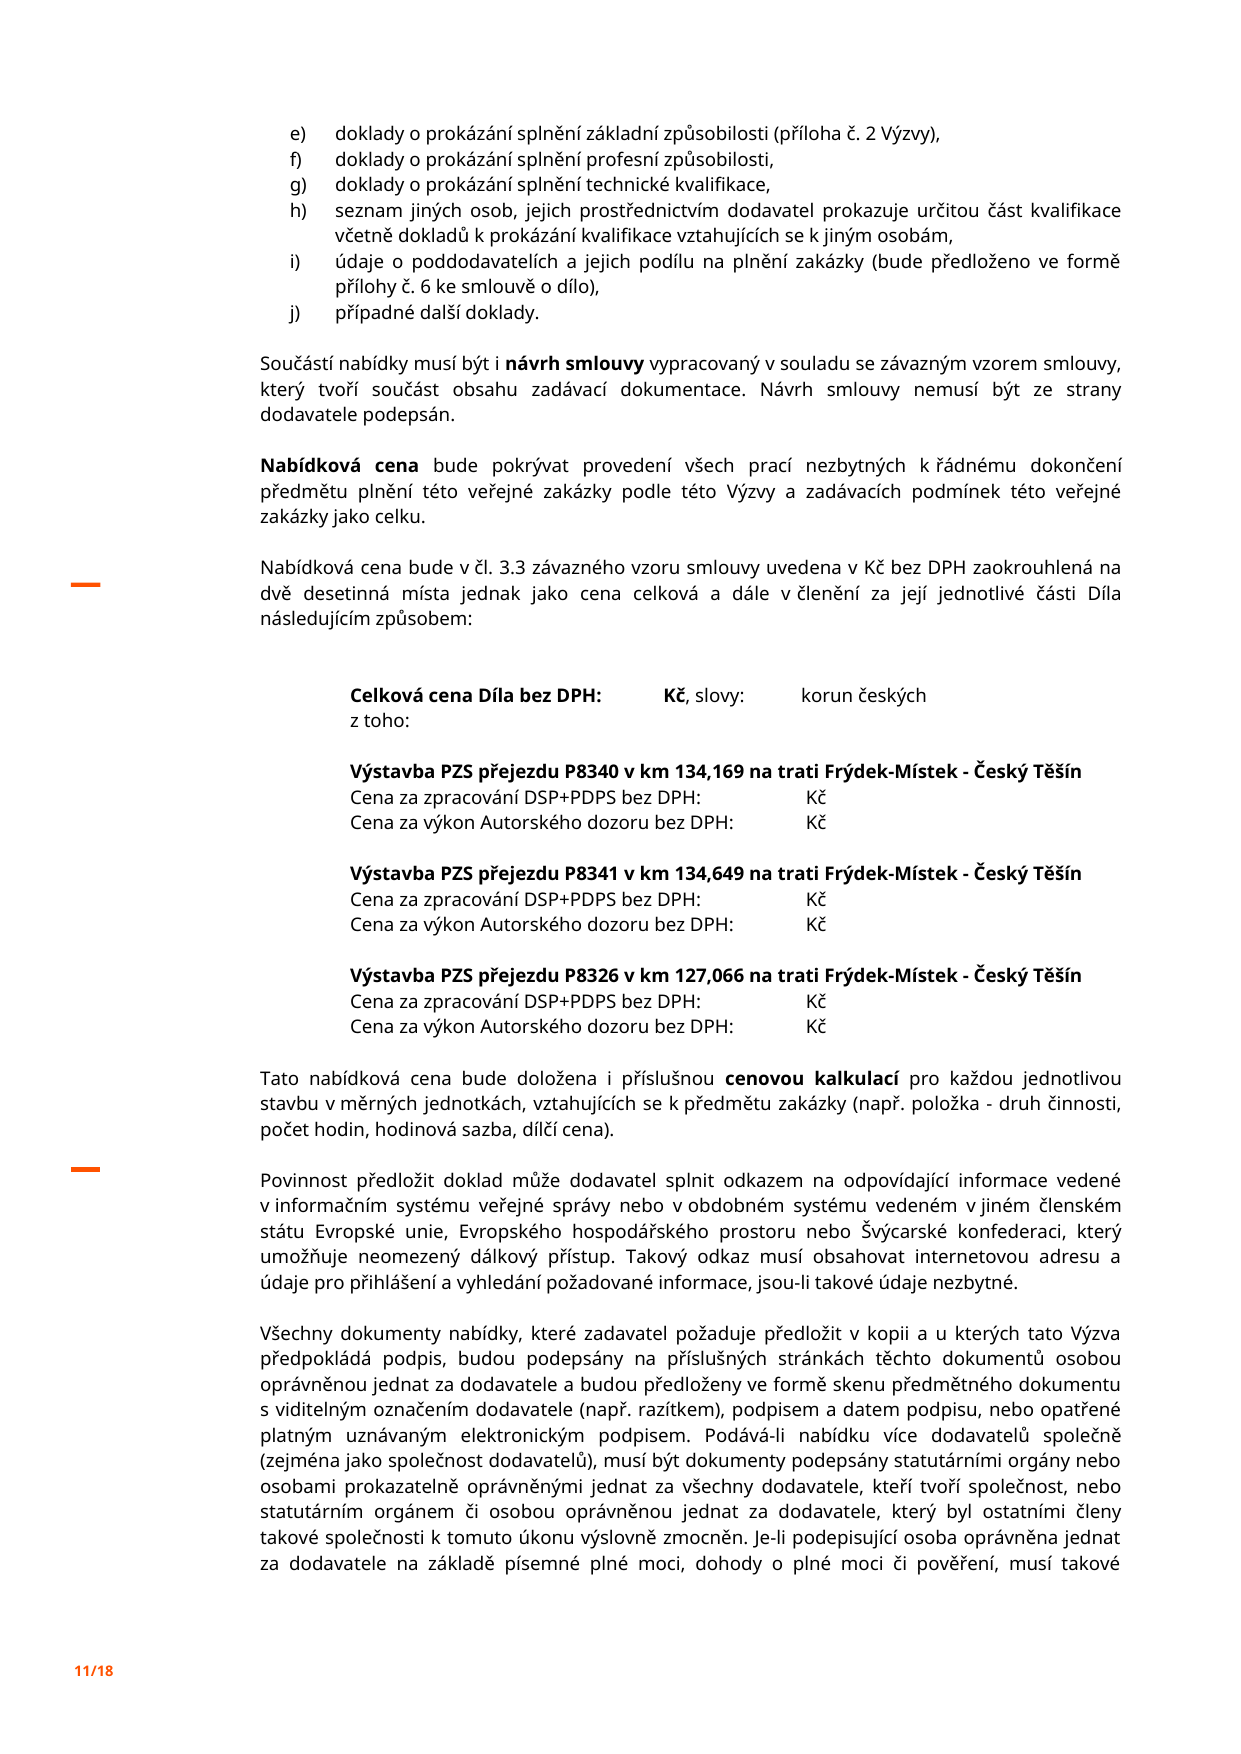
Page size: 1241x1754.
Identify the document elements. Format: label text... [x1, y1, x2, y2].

text z toho: [350, 708, 1122, 733]
text Cena za výkon Autorského dozoru bez DPH: Kč [350, 1014, 1122, 1039]
text Cena za výkon Autorského dozoru bez DPH: Kč [350, 810, 1122, 835]
text Cena za zpracování DSP+PDPS bez DPH: Kč [350, 886, 1122, 912]
text Povinnost předložit doklad může dodavatel splnit odkazem na odpovídající informace vedené v informačním systému veřejné správy nebo v obdobném systému vedeném v jiném členském státu Evropské unie, Evropského hospodářského prostoru nebo Švýcarské konfederaci, který umožňuje neomezený dálkový přístup. Takový odkaz musí obsahovat internetovou adresu a údaje pro přihlášení a vyhledání požadované informace, jsou-li takové údaje nezbytné. [260, 1167, 1122, 1294]
text Celková cena Díla bez DPH: Kč, slovy: korun českých [312, 682, 1122, 708]
text Výstavba PZS přejezdu P8341 v km 134,649 na trati Frýdek-Místek - Český Těšín [350, 861, 1122, 886]
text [260, 1320, 1122, 1575]
list doklady o prokázání splnění základní způsobilosti (příloha č. 2 Výzvy), [289, 121, 1122, 146]
text Tato nabídková cena bude doložena i příslušnou cenovou kalkulací pro každou jednotlivou stavbu v měrných jednotkách, vztahujících se k předmětu zakázky (např. položka - druh činnosti, počet hodin, hodinová sazba, dílčí cena). [260, 1065, 1122, 1141]
text Cena za zpracování DSP+PDPS bez DPH: Kč [350, 988, 1122, 1014]
list seznam jiných osob, jejich prostřednictvím dodavatel prokazuje určitou část kvalifikace včetně dokladů k prokázání kvalifikace vztahujících se k jiným osobám, [289, 197, 1122, 248]
text Výstavba PZS přejezdu P8326 v km 127,066 na trati Frýdek-Místek - Český Těšín [350, 963, 1122, 988]
list doklady o prokázání splnění technické kvalifikace, [289, 172, 1122, 197]
text Výstavba PZS přejezdu P8340 v km 134,169 na trati Frýdek-Místek - Český Těšín [350, 759, 1122, 784]
text Nabídková cena bude pokrývat provedení všech prací nezbytných k řádnému dokončení předmětu plnění této veřejné zakázky podle této Výzvy a zadávacích podmínek této veřejné zakázky jako celku. [260, 452, 1122, 529]
list případné další doklady. [289, 299, 1122, 325]
text Nabídková cena bude v čl. 3.3 závazného vzoru smlouvy uvedena v Kč bez DPH zaokrouhlená na dvě desetinná místa jednak jako cena celková a dále v členění za její jednotlivé části Díla následujícím způsobem: [216, 554, 1122, 631]
text Součástí nabídky musí být i návrh smlouvy vypracovaný v souladu se závazným vzorem smlouvy, který tvoří součást obsahu zadávací dokumentace. Návrh smlouvy nemusí být ze strany dodavatele podepsán. [260, 350, 1122, 427]
text Cena za výkon Autorského dozoru bez DPH: Kč [350, 912, 1122, 937]
list doklady o prokázání splnění profesní způsobilosti, [289, 146, 1122, 172]
text Cena za zpracování DSP+PDPS bez DPH: Kč [350, 784, 1122, 810]
list údaje o poddodavatelích a jejich podílu na plnění zakázky (bude předloženo ve formě přílohy č. 6 ke smlouvě o dílo), [289, 248, 1122, 299]
